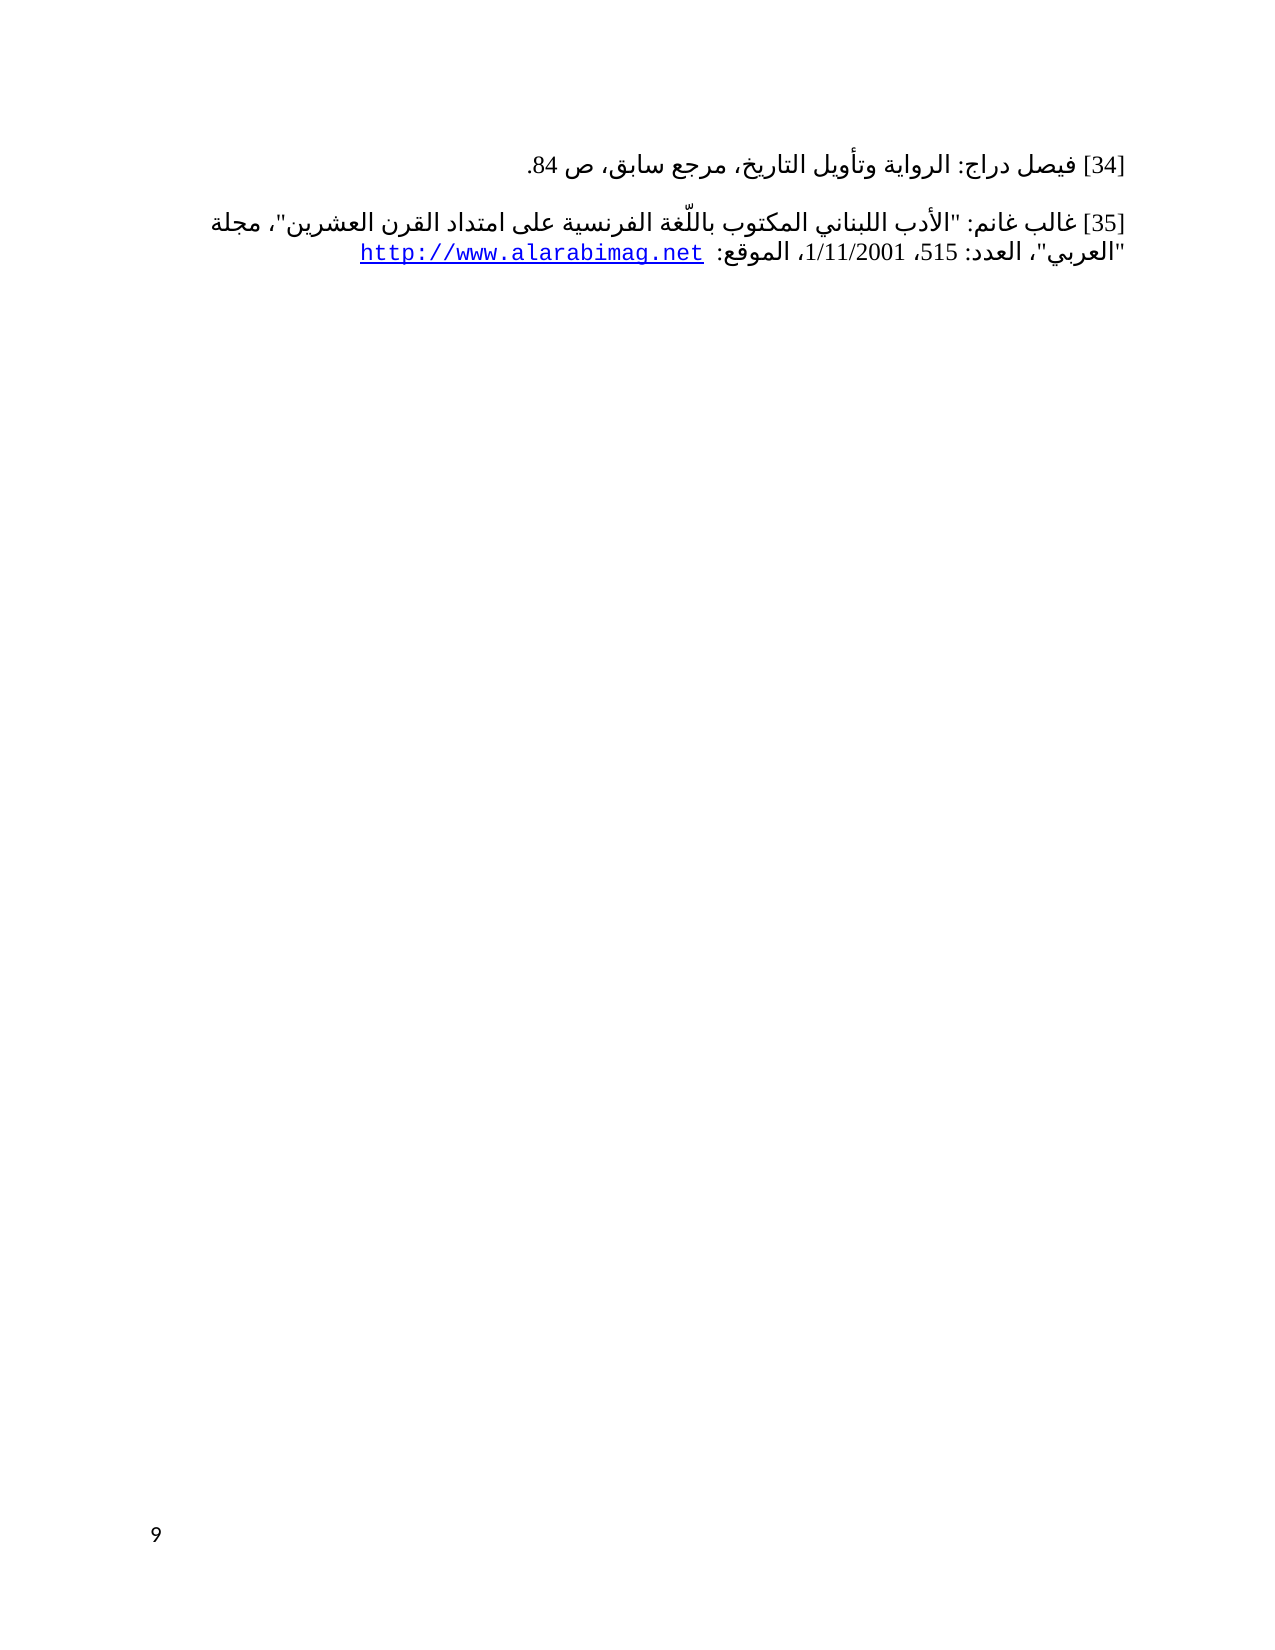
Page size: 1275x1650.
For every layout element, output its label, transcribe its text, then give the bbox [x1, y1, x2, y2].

text [35] غالب غانم: "الأدب اللبناني المكتوب باللّغة الفرنسية على امتداد القرن العشرين"، مجلة "العربي"، العدد: 515، 1/11/2001، الموقع: http://www.alarabimag.net [150, 208, 1125, 267]
text [34] فيصل دراج: الرواية وتأويل التاريخ، مرجع سابق، ص 84. [150, 150, 1125, 179]
